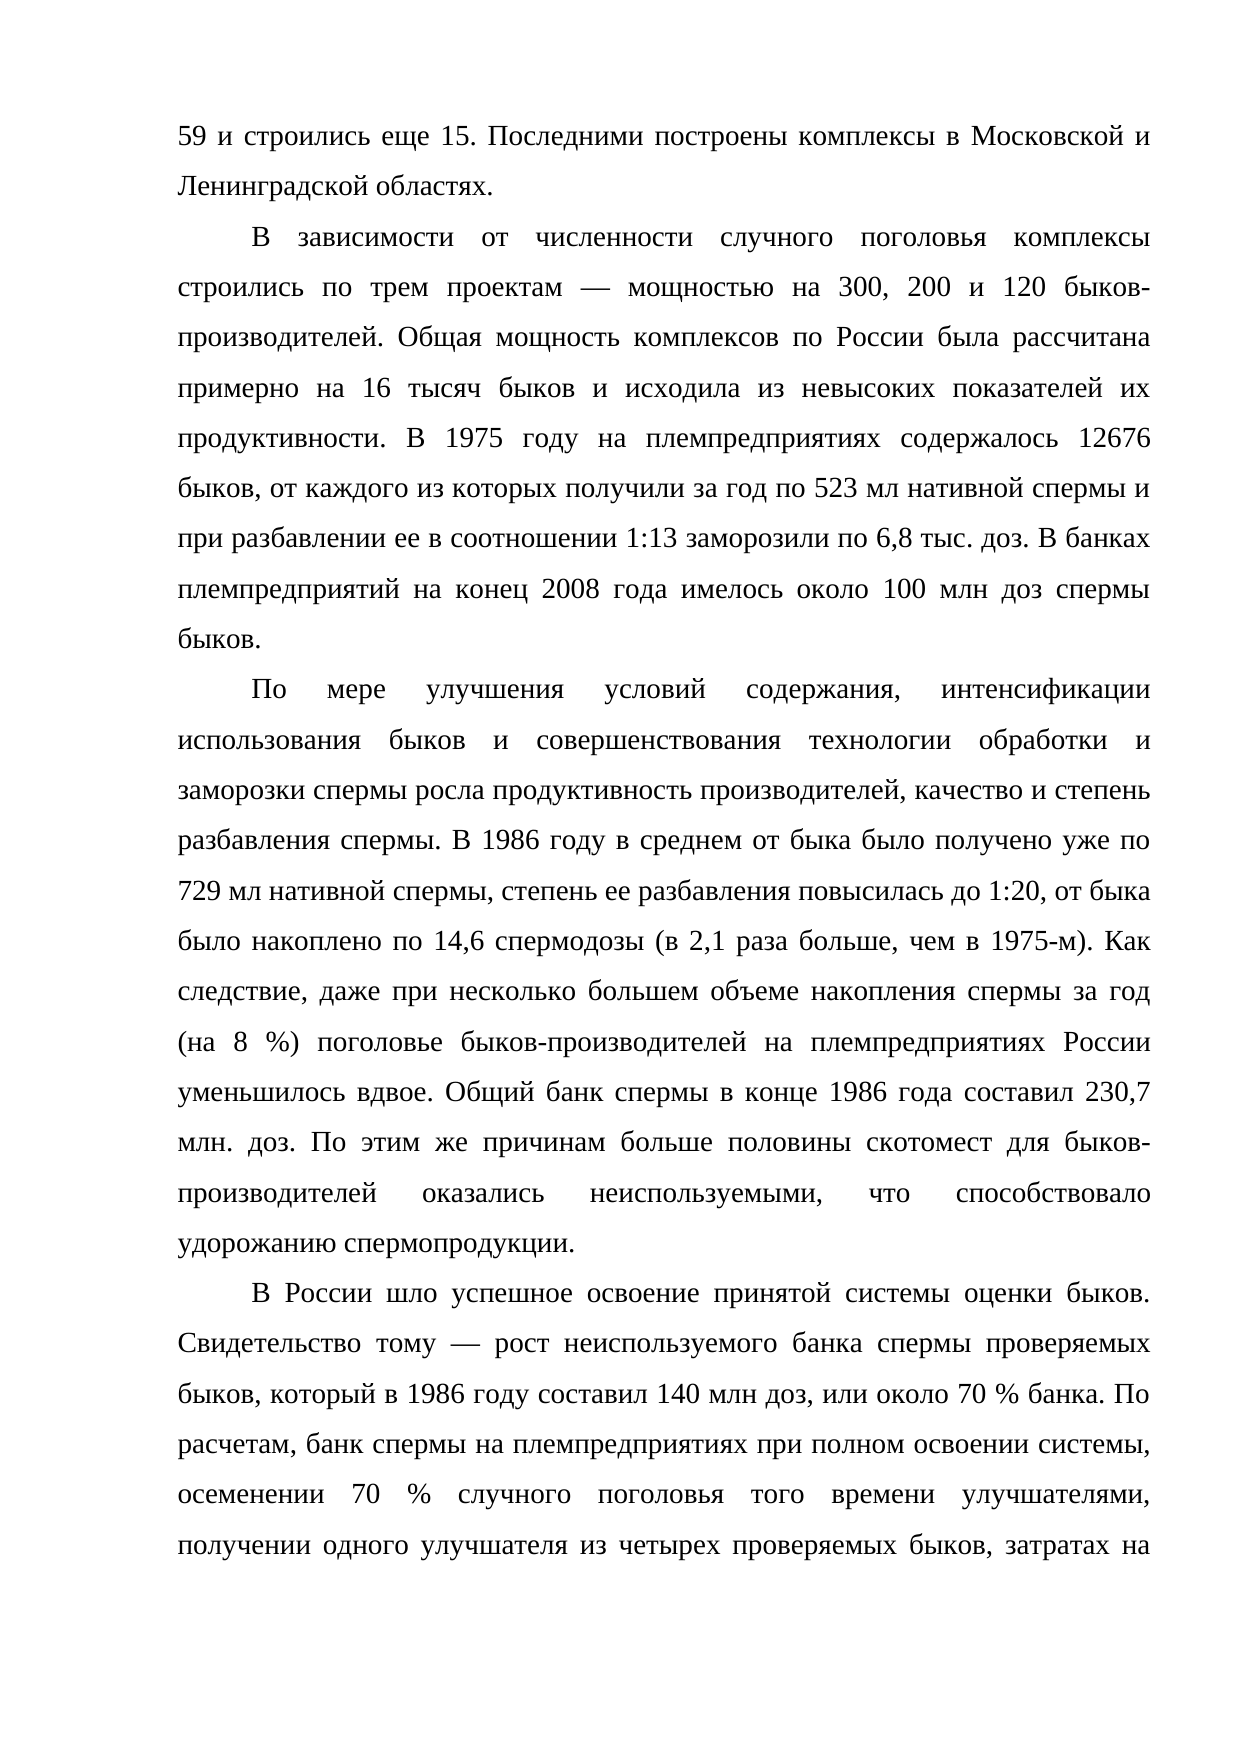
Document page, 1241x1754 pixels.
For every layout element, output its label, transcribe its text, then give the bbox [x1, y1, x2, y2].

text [177, 1275, 1152, 1560]
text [177, 118, 1152, 202]
text По мере улучшения условий содержания, интенсификации использования быков и совершенствования технологии обработки и заморозки спермы росла продуктивность производителей, качество и степень разбавления спермы. В 1986 году в среднем от быка было получено уже по 729 мл нативной спермы, степень ее разбавления повысилась до 1:20, от быка было накоплено по 14,6 спермодозы (в 2,1 раза больше, чем в 1975-м). Как следствие, даже при несколько большем объеме накопления спермы за год (на 8 %) поголовье быков-производителей на племпредприятиях России уменьшилось вдвое. Общий банк спермы в конце 1986 года составил 230,7 млн. доз. По этим же причинам больше половины скотомест для быков-производителей оказались неиспользуемыми, что способствовало удорожанию спермопродукции. [177, 672, 1152, 1258]
text В зависимости от численности случного поголовья комплексы строились по трем проектам — мощностью на 300, 200 и 120 быков-производителей. Общая мощность комплексов по России была рассчитана примерно на 16 тысяч быков и исходила из невысоких показателей их продуктивности. В 1975 году на племпредприятиях содержалось 12676 быков, от каждого из которых получили за год по 523 мл нативной спермы и при разбавлении ее в соотношении 1:13 заморозили по 6,8 тыс. доз. В банках племпредприятий на конец 2008 года имелось около 100 млн доз спермы быков. [177, 219, 1152, 655]
